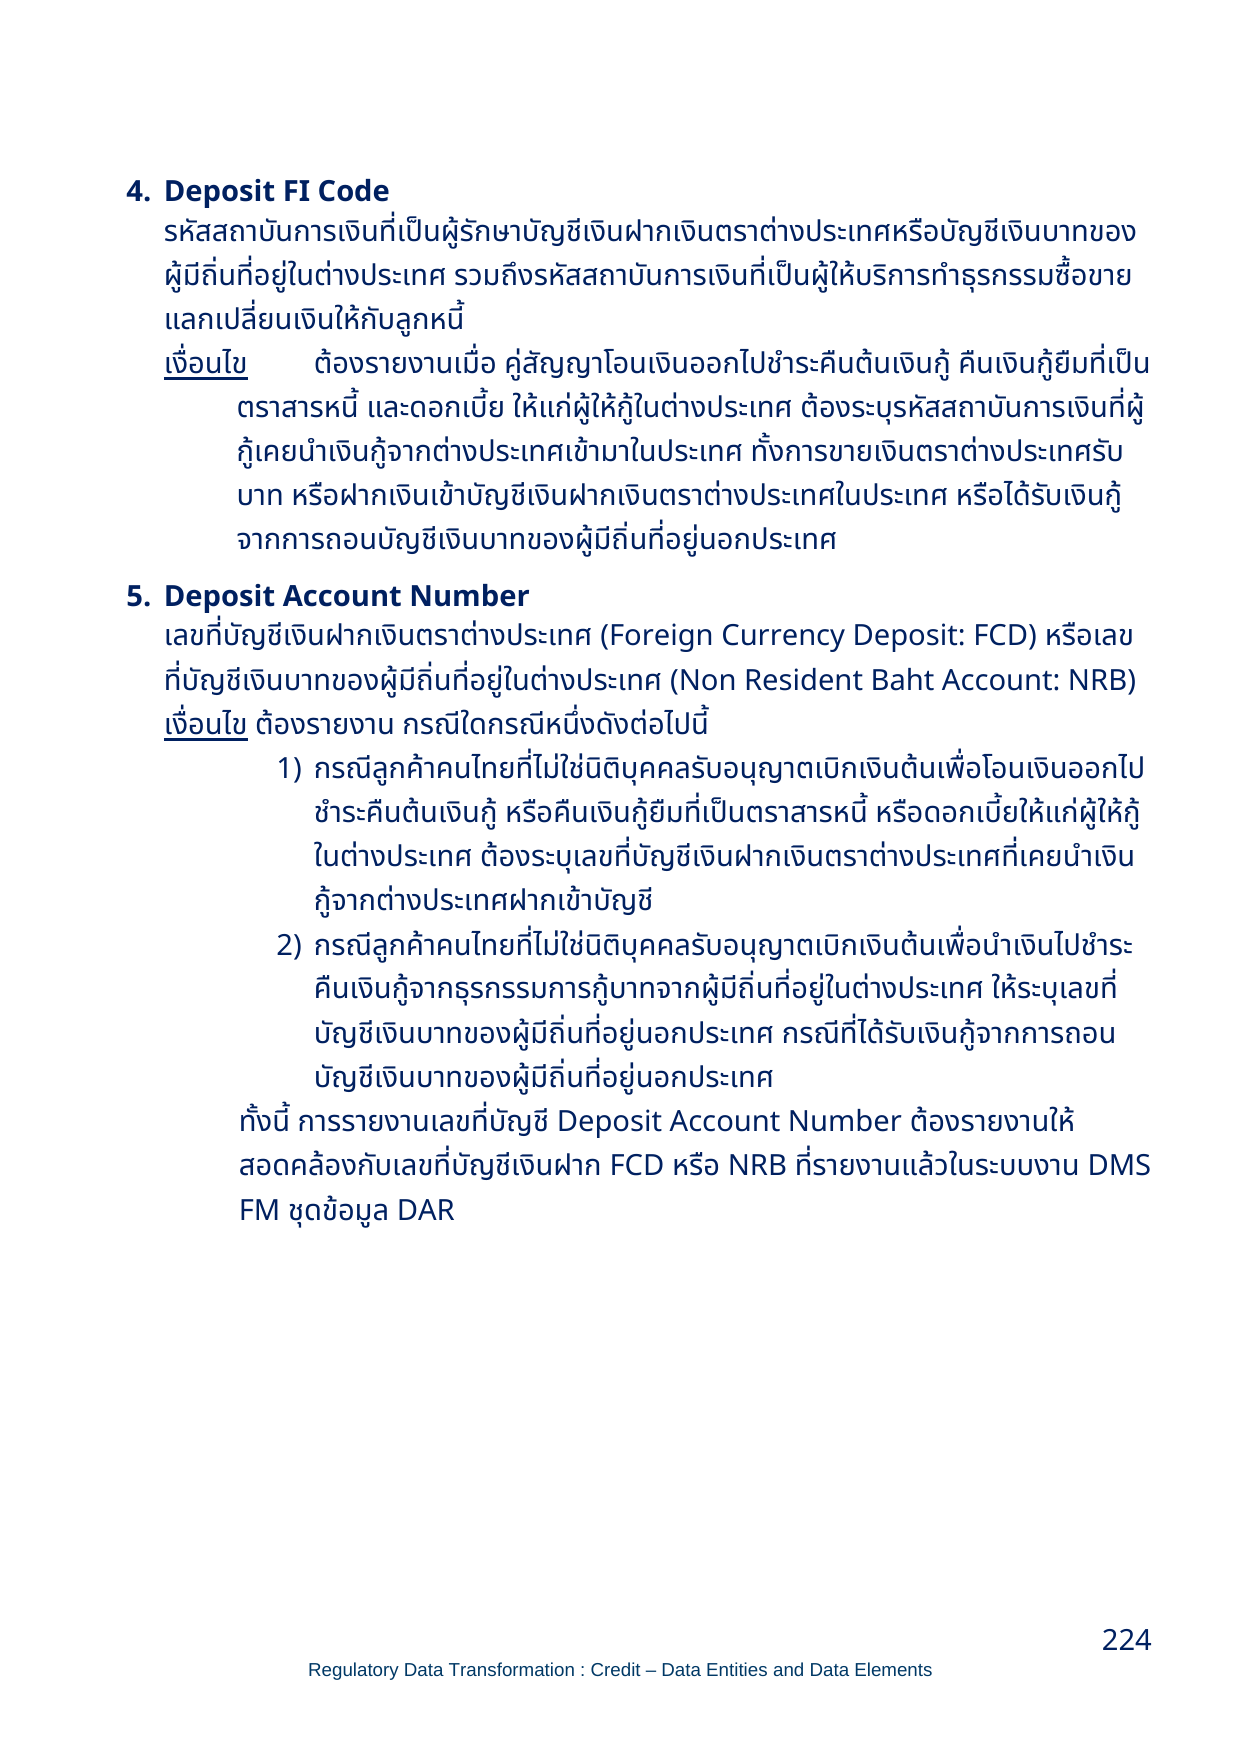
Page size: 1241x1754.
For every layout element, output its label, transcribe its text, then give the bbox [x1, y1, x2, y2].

list Deposit Account Number [126, 575, 1152, 615]
list เงื่อนไข ต้องรายงาน กรณีใดกรณีหนึ่งดังต่อไปนี้ [164, 703, 1152, 747]
text เงื่อนไข ต้องรายงานเมื่อ คู่สัญญาโอนเงินออกไปชำระคืนต้นเงินกู้ คืนเงินกู้ยืมที่เป็นตราสารหนี้ และดอกเบี้ย ให้แก่ผู้ให้กู้ในต่างประเทศ ต้องระบุรหัสสถาบันการเงินที่ผู้กู้เคยนำเงินกู้จากต่างประเทศเข้ามาในประเทศ ทั้งการขายเงินตราต่างประเทศรับบาท หรือฝากเงินเข้าบัญชีเงินฝากเงินตราต่างประเทศในประเทศ หรือได้รับเงินกู้จากการถอนบัญชีเงินบาทของผู้มีถิ่นที่อยู่นอกประเทศ [164, 342, 1152, 562]
list เลขที่บัญชีเงินฝากเงินตราต่างประเทศ (Foreign Currency Deposit: FCD) หรือเลขที่บัญชีเงินบาทของผู้มีถิ่นที่อยู่ในต่างประเทศ (Non Resident Baht Account: NRB) [164, 615, 1152, 703]
list Deposit FI Code [126, 170, 1152, 210]
list กรณีลูกค้าคนไทยที่ไม่ใช่นิติบุคคลรับอนุญาตเบิกเงินต้นเพื่อนำเงินไปชำระคืนเงินกู้จากธุรกรรมการกู้บาทจากผู้มีถิ่นที่อยู่ในต่างประเทศ ให้ระบุเลขที่บัญชีเงินบาทของผู้มีถิ่นที่อยู่นอกประเทศ กรณีที่ได้รับเงินกู้จากการถอนบัญชีเงินบาทของผู้มีถิ่นที่อยู่นอกประเทศ [276, 924, 1152, 1100]
list ทั้งนี้ การรายงานเลขที่บัญชี Deposit Account Number ต้องรายงานให้สอดคล้องกับเลขที่บัญชีเงินฝาก FCD หรือ NRB ที่รายงานแล้วในระบบงาน DMS FM ชุดข้อมูล DAR [239, 1100, 1152, 1233]
text รหัสสถาบันการเงินที่เป็นผู้รักษาบัญชีเงินฝากเงินตราต่างประเทศหรือบัญชีเงินบาทของผู้มีถิ่นที่อยู่ในต่างประเทศ รวมถึงรหัสสถาบันการเงินที่เป็นผู้ให้บริการทำธุรกรรมซื้อขายแลกเปลี่ยนเงินให้กับลูกหนี้ [164, 210, 1152, 342]
list กรณีลูกค้าคนไทยที่ไม่ใช่นิติบุคคลรับอนุญาตเบิกเงินต้นเพื่อโอนเงินออกไปชำระคืนต้นเงินกู้ หรือคืนเงินกู้ยืมที่เป็นตราสารหนี้ หรือดอกเบี้ยให้แก่ผู้ให้กู้ในต่างประเทศ ต้องระบุเลขที่บัญชีเงินฝากเงินตราต่างประเทศที่เคยนำเงินกู้จากต่างประเทศฝากเข้าบัญชี [276, 747, 1152, 924]
